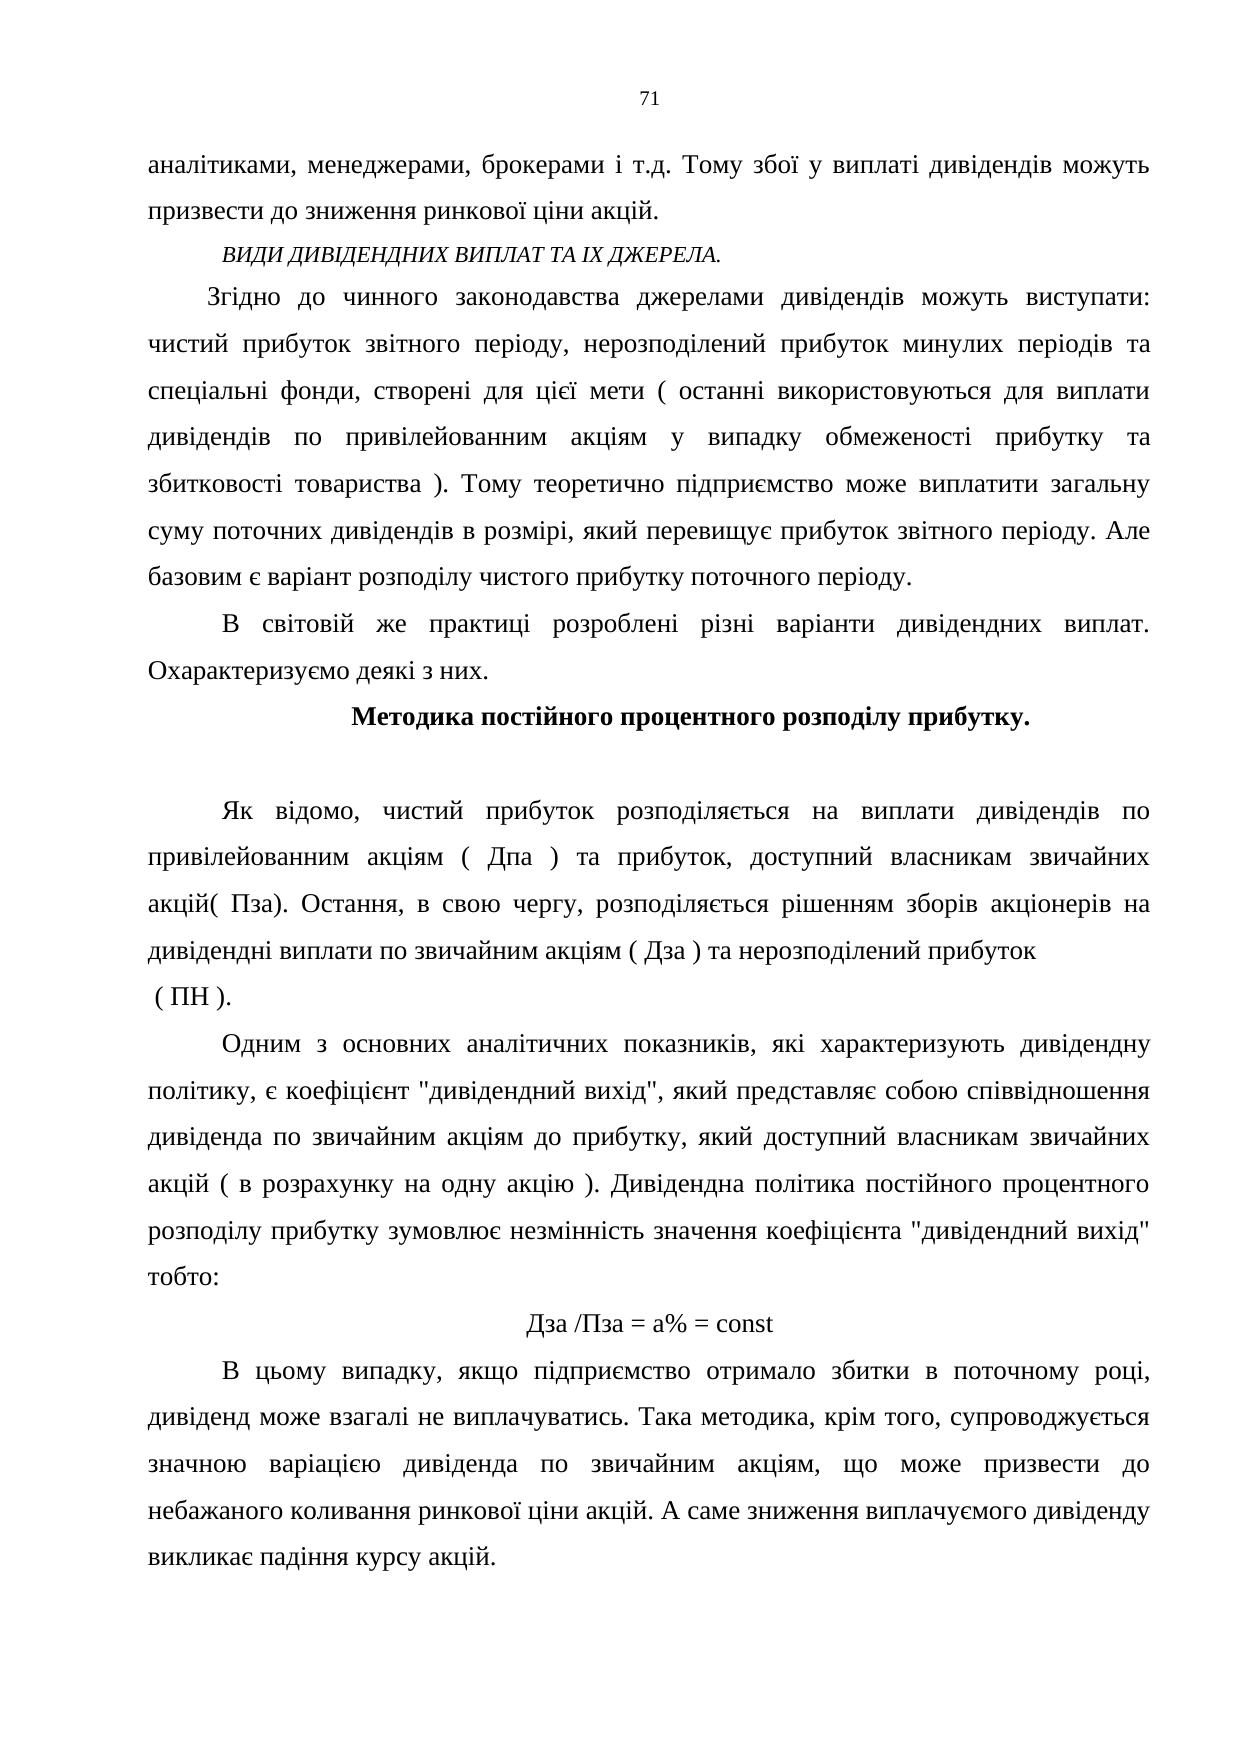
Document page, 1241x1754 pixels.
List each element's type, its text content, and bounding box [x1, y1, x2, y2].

text Методика постійного процентного розподілу прибутку. [230, 701, 1152, 732]
text Як відомо, чистий прибуток розподіляється на виплати дивідендів по привілейованним акціям ( Дпа ) та прибуток, доступний власникам звичайних акцій( Пза). Остання, в свою чергу, розподіляється рішенням зборів акціонерів на дивідендні виплати по звичайним акціям ( Дза ) та нерозподілений прибуток [148, 794, 1152, 965]
text ( ПН ). [148, 981, 1152, 1012]
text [148, 148, 1152, 226]
text ВИДИ ДИВІДЕНДНИХ ВИПЛАТ ТА ІХ ДЖЕРЕЛА. [148, 241, 1152, 267]
text В світовій же практиці розроблені різні варіанти дивідендних виплат. Охарактеризуємо деякі з них. [148, 607, 1152, 685]
text Дза /Пза = а% = соnst [148, 1307, 1152, 1338]
text Згідно до чинного законодавства джерелами дивідендів можуть виступати: чистий прибуток звітного періоду, нерозподілений прибуток минулих періодів та спеціальні фонди, створені для цієї мети ( останні використовуються для виплати дивідендів по привілейованним акціям у випадку обмеженості прибутку та збитковості товариства ). Тому теоретично підприємство може виплатити загальну суму поточних дивідендів в розмірі, який перевищує прибуток звітного періоду. Але базовим є варіант розподілу чистого прибутку поточного періоду. [148, 281, 1152, 592]
text В цьому випадку, якщо підприємство отримало збитки в поточному році, дивіденд може взагалі не виплачуватись. Така методика, крім того, супроводжується значною варіацією дивіденда по звичайним акціям, що може призвести до небажаного коливання ринкової ціни акцій. А саме зниження виплачуємого дивіденду викликає падіння курсу акцій. [148, 1354, 1152, 1572]
text Одним з основних аналітичних показників, які характеризують дивідендну політику, є коефіцієнт "дивідендний вихід", який представляє собою співвідношення дивіденда по звичайним акціям до прибутку, який доступний власникам звичайних акцій ( в розрахунку на одну акцію ). Дивідендна політика постійного процентного розподілу прибутку зумовлює незмінність значення коефіцієнта "дивідендний вихід" тобто: [148, 1027, 1152, 1292]
